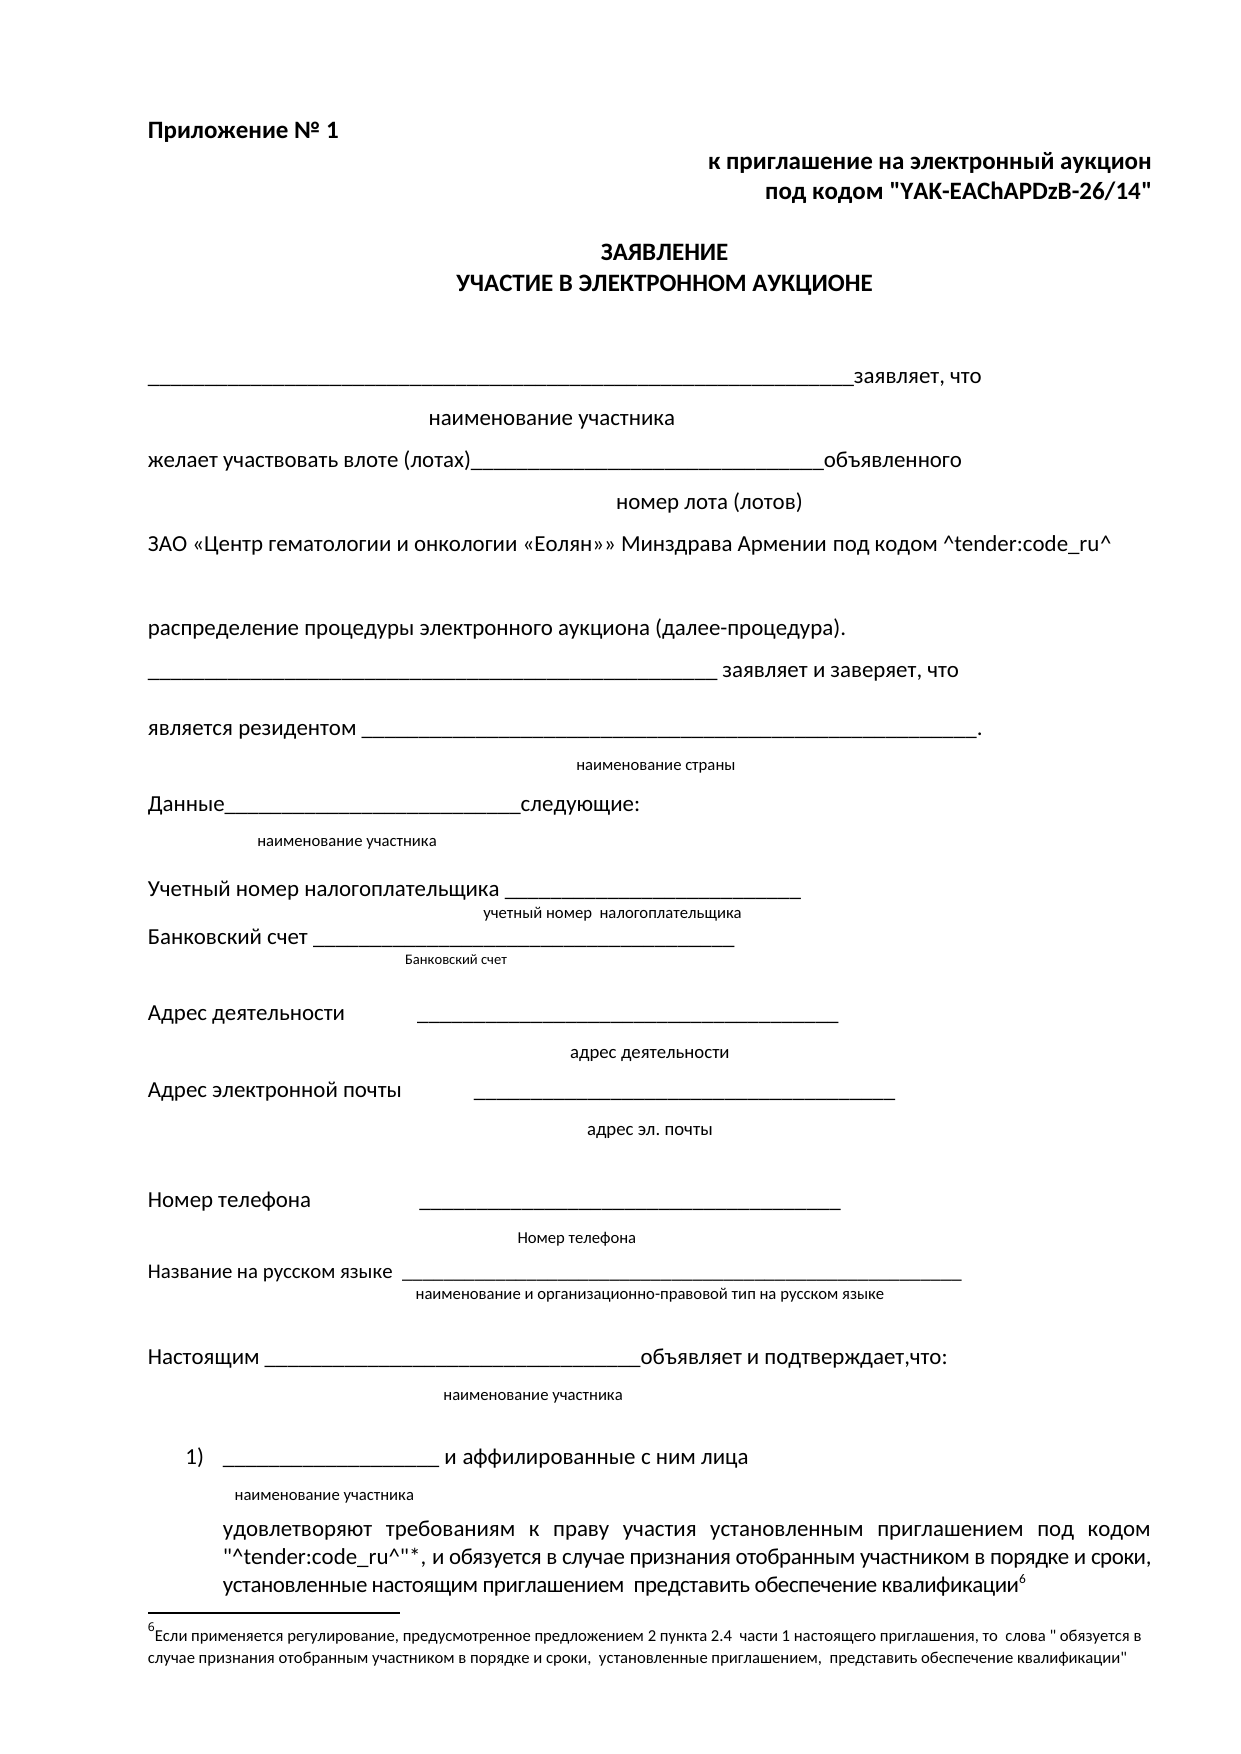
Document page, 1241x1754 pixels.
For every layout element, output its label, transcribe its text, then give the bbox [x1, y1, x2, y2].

text наименование участника [443, 1384, 1152, 1404]
text __________________________________________________ заявляет и заверяет, что [148, 655, 1152, 683]
text желает участвовать влоте (лотах)_______________________________объявленного [148, 445, 1152, 473]
text Данные__________________________следующие: [148, 789, 1152, 817]
text Настоящим _________________________________объявляет и подтверждает,что: [148, 1342, 1152, 1370]
text Банковский счет _____________________________________ [148, 922, 1152, 950]
text Название на русском языке ______________________________________________________ [148, 1258, 1152, 1283]
text Учетный номер налогоплательщика __________________________ [148, 874, 1152, 902]
text Адрес деятельности _____________________________________ [148, 998, 1152, 1026]
text Банковский счет [148, 950, 1152, 968]
text УЧАСТИЕ В ЭЛЕКТРОННОМ АУКЦИОНЕ [177, 267, 1152, 298]
text наименование и организационно-правовой тип на русском языке [148, 1283, 1152, 1304]
text ______________________________________________________________заявляет, что [148, 361, 1152, 389]
text Номер телефона _____________________________________ [148, 1186, 1152, 1213]
text распределение процедуры электронного аукциона (далее-процедура). [148, 613, 1152, 641]
list ___________________ и аффилированные с ним лица [185, 1442, 1152, 1470]
text Адрес электронной почты _____________________________________ [148, 1075, 1152, 1103]
list удовлетворяют требованиям к праву участия установленным приглашением под кодом "^tender:code_ru^"*, и обязуется в случае признания отобранным участником в порядке и сроки, установленные настоящим приглашением представить обеспечение квалификации [223, 1514, 1152, 1598]
text наименование участника [148, 1484, 1152, 1504]
text 2.4 На этапе аукциона участник представляет сниженные ценовые предложения в порядке, установленном пунктом 2.2 части 2 настоящего приглашения, без необходимости загрузки новых документов в систему. Приложение № 1 [148, 86, 1152, 145]
text наименование участника [428, 403, 1152, 431]
text наименование страны [576, 754, 1152, 775]
text адрес деятельности [148, 1040, 1152, 1063]
text адрес эл. почты [148, 1117, 1152, 1140]
text к приглашение на электронный аукцион [177, 145, 1152, 176]
text является резидентом ______________________________________________________. [148, 713, 1152, 741]
text учетный номер налогоплательщика [148, 902, 1152, 922]
text наименование участника [148, 831, 1152, 851]
text под кодом "YAK-EAChAPDzB-26/14" [177, 176, 1152, 206]
text номер лота (лотов) [606, 487, 1152, 515]
text ЗАО «Центр гематологии и онкологии «Еолян»» Минздрава Армении под кодом ^tender:code_ru^ [148, 529, 1152, 557]
text Номер телефона [517, 1227, 1152, 1248]
text ЗАЯВЛЕНИЕ [177, 237, 1152, 267]
